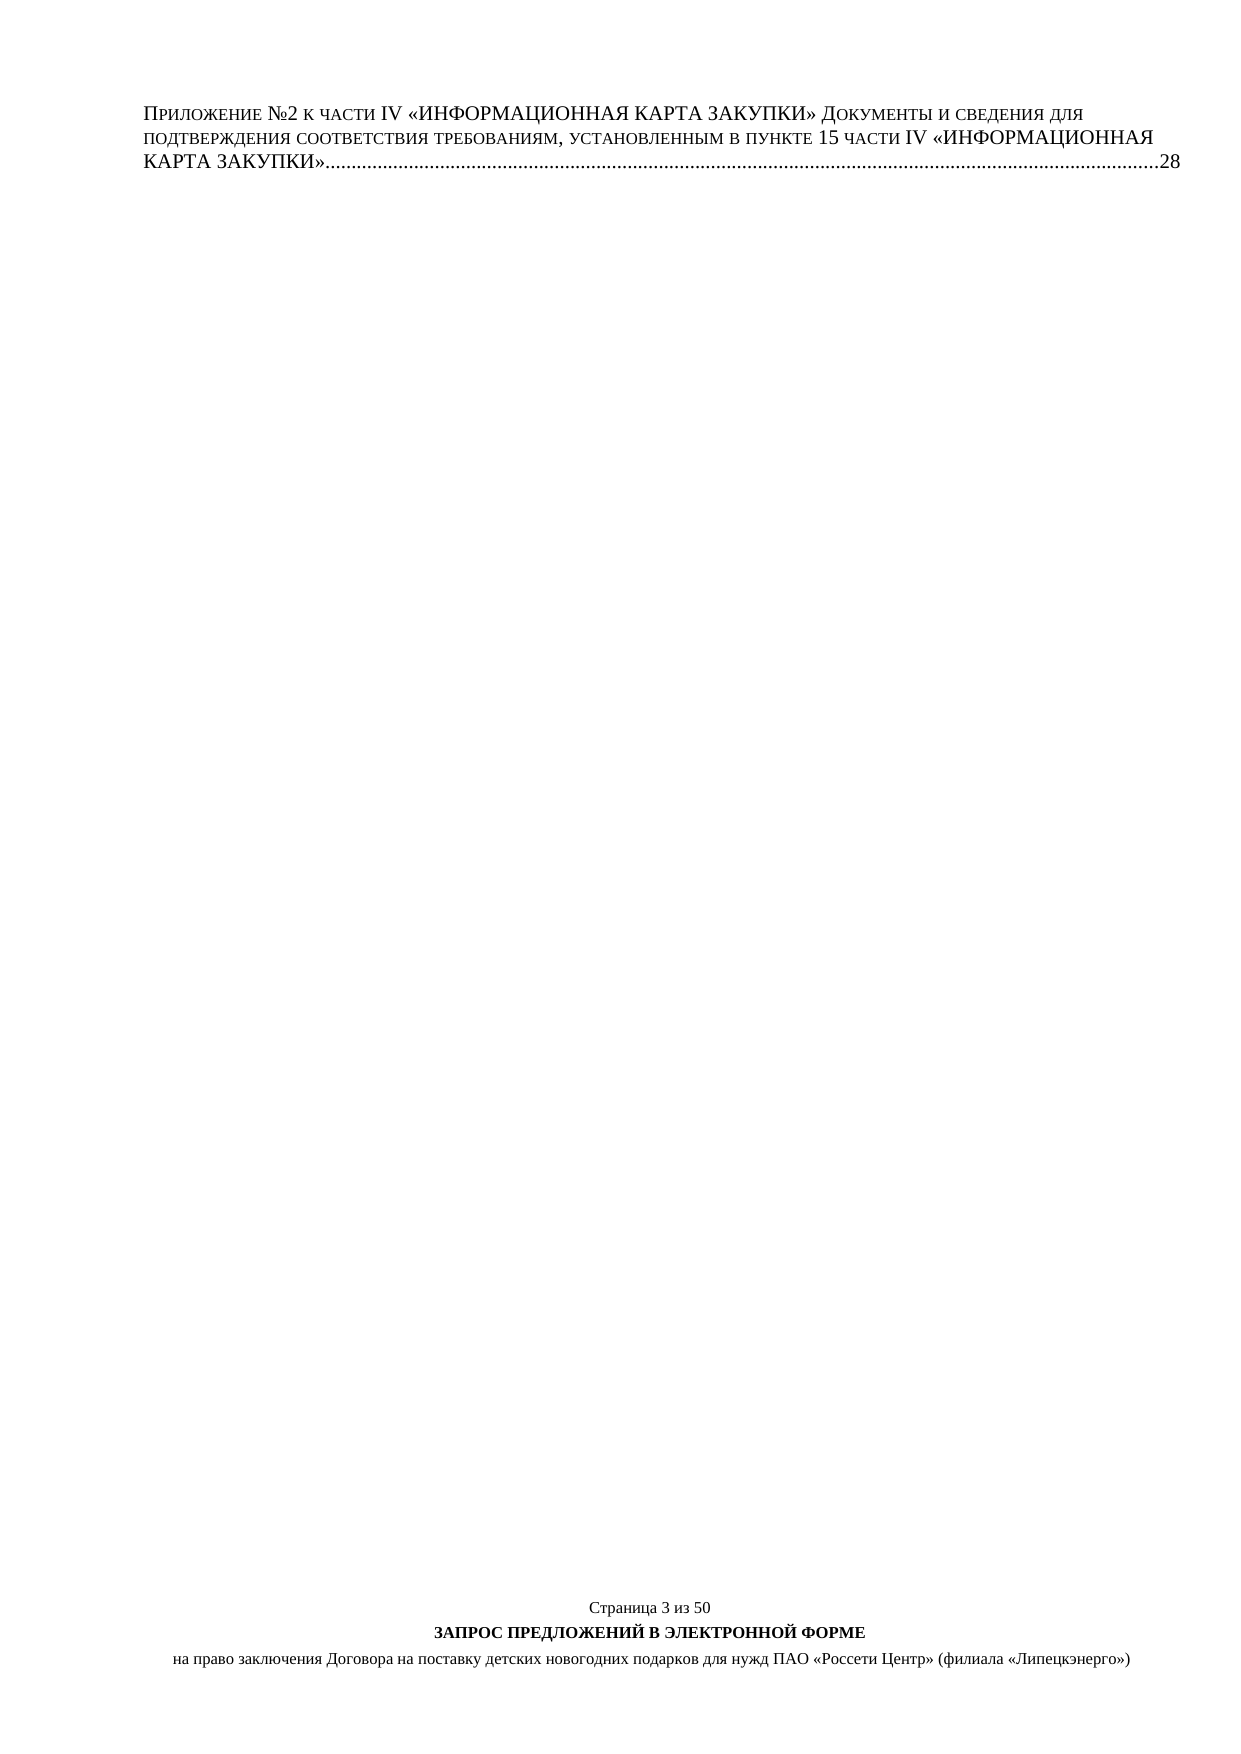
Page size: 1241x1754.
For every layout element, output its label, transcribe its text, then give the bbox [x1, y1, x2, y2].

text Приложение №2 к части IV «ИНФОРМАЦИОННАЯ КАРТА ЗАКУПКИ» Документы и сведения для подтверждения соответствия требованиям, установленным в пункте 15 части IV «ИНФОРМАЦИОННАЯ КАРТА ЗАКУПКИ» 28 [143, 101, 1181, 173]
